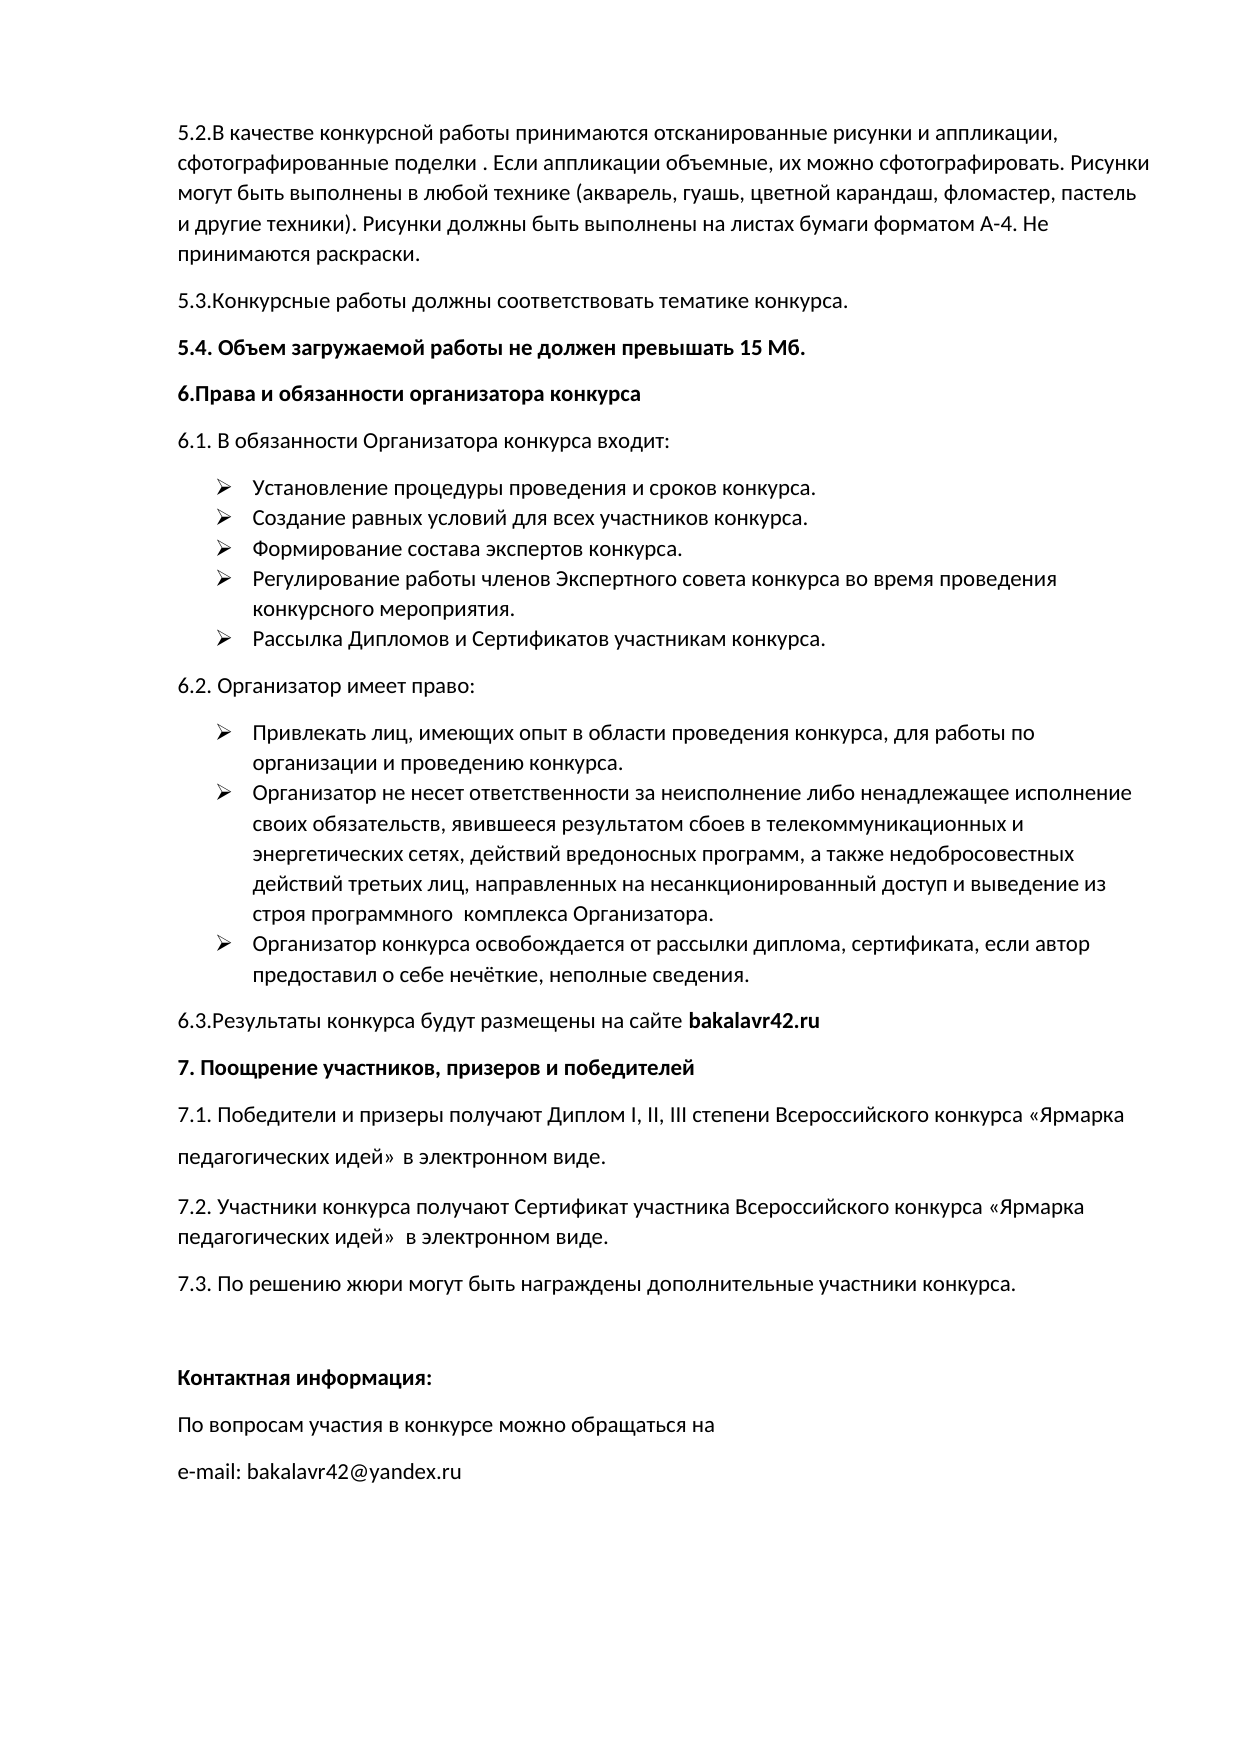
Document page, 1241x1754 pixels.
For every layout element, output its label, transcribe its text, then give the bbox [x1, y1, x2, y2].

text 7.1. Победители и призеры получают Диплом Ι, ΙΙ, ΙΙΙ степени Всероссийского конкурса «Ярмарка педагогических идей» в электронном виде. [177, 1100, 1152, 1172]
text 7.2. Участники конкурса получают Сертификат участника Всероссийского конкурса «Ярмарка педагогических идей» в электронном виде. [177, 1192, 1152, 1251]
text 5.2.В качестве конкурсной работы принимаются отсканированные рисунки и аппликации, сфотографированные поделки . Если аппликации объемные, их можно сфотографировать. Рисунки могут быть выполнены в любой технике (акварель, гуашь, цветной карандаш, фломастер, пастель и другие техники). Рисунки должны быть выполнены на листах бумаги форматом А-4. Не принимаются раскраски. [177, 118, 1152, 267]
text 7. Поощрение участников, призеров и победителей [177, 1053, 1152, 1082]
text Контактная информация: [177, 1363, 1152, 1391]
text 6.2. Организатор имеет право: [177, 671, 1152, 699]
text e-mail: bakalavr42@yandex.ru [177, 1457, 1152, 1485]
list Формирование состава экспертов конкурса. [215, 534, 1152, 562]
list Привлекать лиц, имеющих опыт в области проведения конкурса, для работы по организации и проведению конкурса. [215, 718, 1152, 776]
list Рассылка Дипломов и Сертификатов участникам конкурса. [215, 624, 1152, 652]
text По вопросам участия в конкурсе можно обращаться на [177, 1410, 1152, 1438]
text 6.Права и обязанности организатора конкурса [177, 379, 1152, 408]
text 5.3.Конкурсные работы должны соответствовать тематике конкурса. [177, 286, 1152, 314]
list Организатор конкурса освобождается от рассылки диплома, сертификата, если автор предоставил о себе нечёткие, неполные сведения. [215, 929, 1152, 988]
text 6.3.Результаты конкурса будут размещены на сайте bakalavr42.ru [177, 1007, 1152, 1035]
list Создание равных условий для всех участников конкурса. [215, 503, 1152, 532]
text 7.3. По решению жюри могут быть награждены дополнительные участники конкурса. [177, 1269, 1152, 1297]
list Организатор не несет ответственности за неисполнение либо ненадлежащее исполнение своих обязательств, явившееся результатом сбоев в телекоммуникационных и энергетических сетях, действий вредоносных программ, а также недобросовестных действий третьих лиц, направленных на несанкционированный доступ и выведение из строя программного комплекса Организатора. [215, 778, 1152, 927]
text 5.4. Объем загружаемой работы не должен превышать 15 Мб. [177, 333, 1152, 361]
list Регулирование работы членов Экспертного совета конкурса во время проведения конкурсного мероприятия. [215, 564, 1152, 622]
list Установление процедуры проведения и сроков конкурса. [215, 473, 1152, 501]
text 6.1. В обязанности Организатора конкурса входит: [177, 426, 1152, 454]
